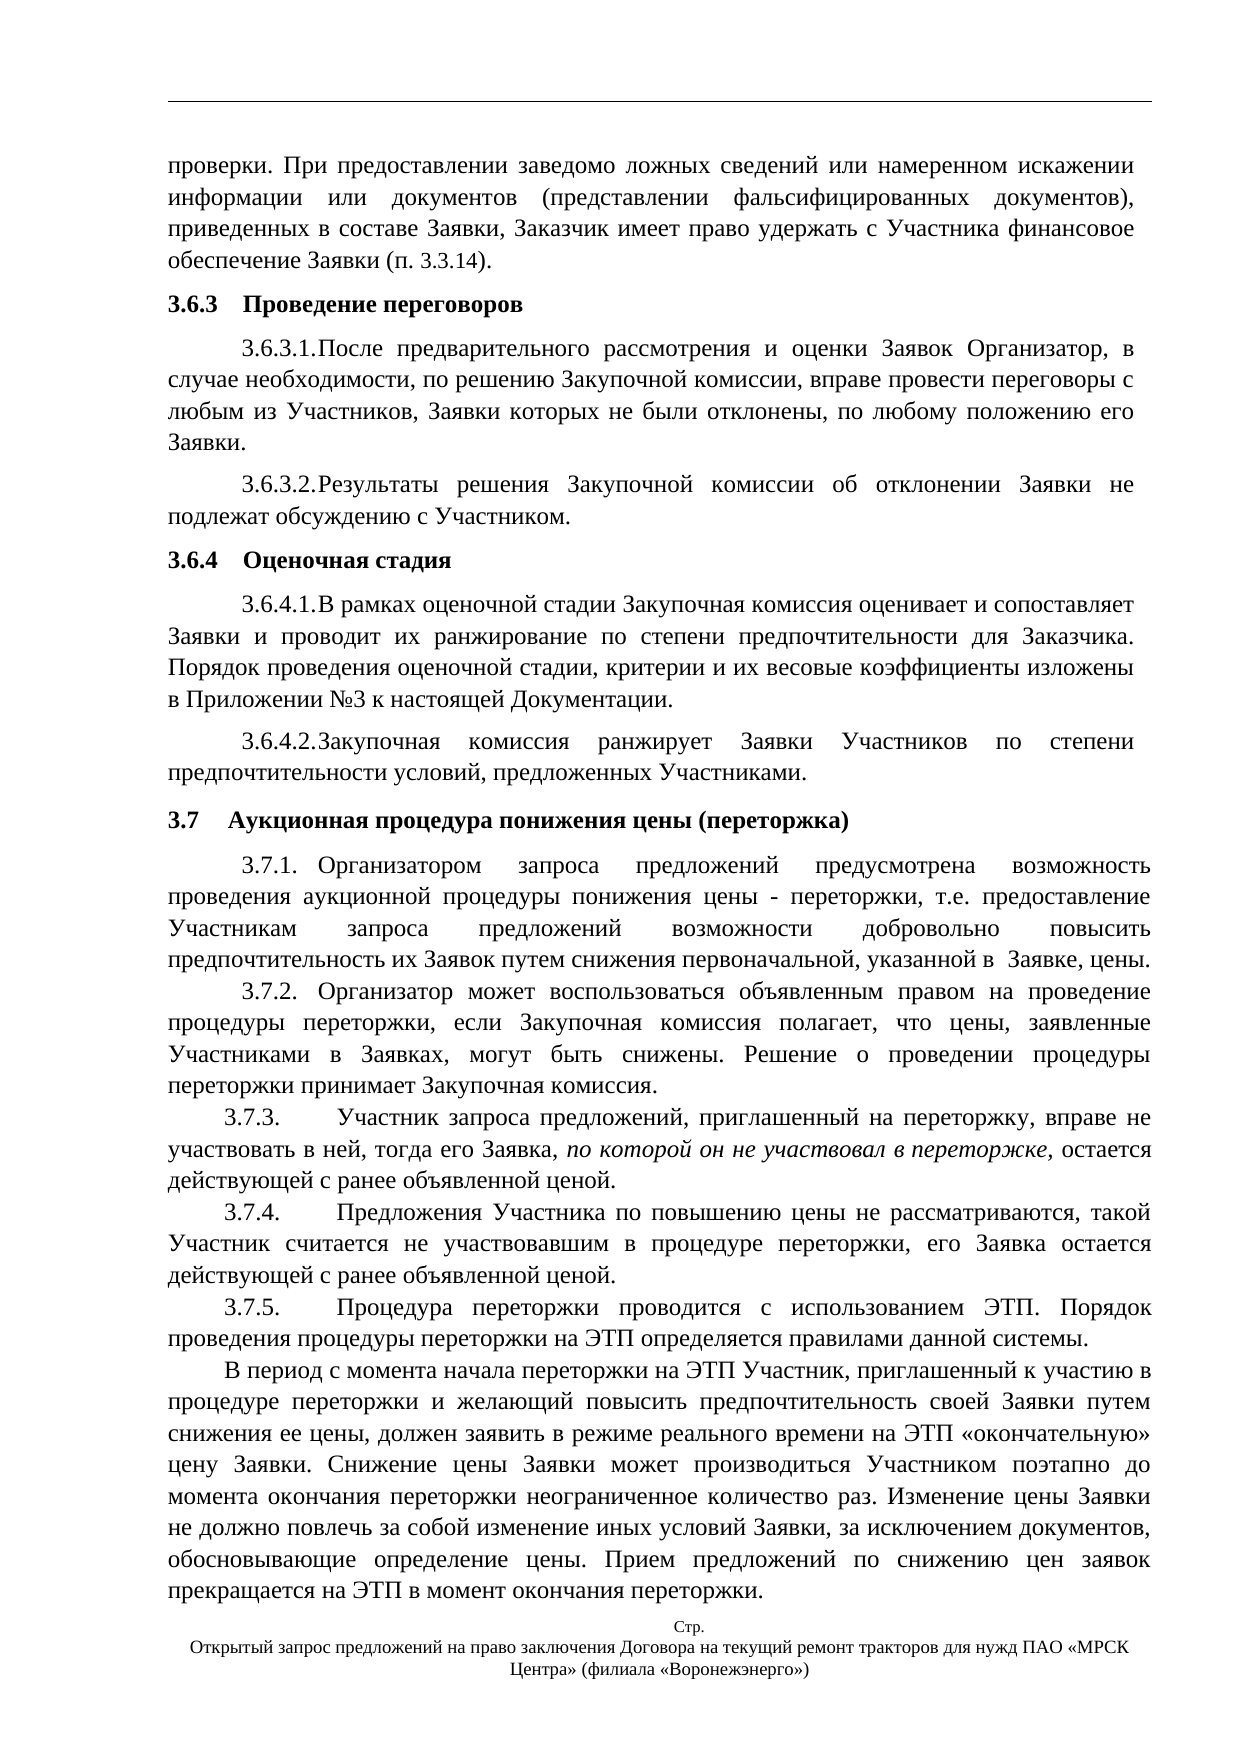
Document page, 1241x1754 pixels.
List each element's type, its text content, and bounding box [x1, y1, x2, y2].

list Участник запроса предложений, приглашенный на переторжку, вправе не участвовать в ней, тогда его Заявка, по которой он не участвовал в переторжке, остается действующей с ранее объявленной ценой. [168, 1102, 1152, 1194]
subtitle Аукционная процедура понижения цены (переторжка) [168, 806, 1152, 834]
list Результаты решения Закупочной комиссии об отклонении Заявки не подлежат обсуждению с Участником. [168, 469, 1135, 530]
list Организатором запроса предложений предусмотрена возможность проведения аукционной процедуры понижения цены - переторжки, т.е. предоставление Участникам запроса предложений возможности добровольно повысить предпочтительность их Заявок путем снижения первоначальной, указанной в Заявке, цены. [168, 850, 1152, 973]
list В рамках оценочной стадии Закупочная комиссия оценивает и сопоставляет Заявки и проводит их ранжирование по степени предпочтительности для Заказчика. Порядок проведения оценочной стадии, критерии и их весовые коэффициенты изложены в Приложении №3 к настоящей Документации. [168, 589, 1135, 713]
text В период с момента начала переторжки на ЭТП Участник, приглашенный к участию в процедуре переторжки и желающий повысить предпочтительность своей Заявки путем снижения ее цены, должен заявить в режиме реального времени на ЭТП «окончательную» цену Заявки. Снижение цены Заявки может производиться Участником поэтапно до момента окончания переторжки неограниченное количество раз. Изменение цены Заявки не должно повлечь за собой изменение иных условий Заявки, за исключением документов, обосновывающие определение цены. Прием предложений по снижению цен заявок прекращается на ЭТП в момент окончания переторжки. [168, 1355, 1152, 1604]
list Предложения Участника по повышению цены не рассматриваются, такой Участник считается не участвовавшим в процедуре переторжки, его Заявка остается действующей с ранее объявленной ценой. [168, 1197, 1152, 1289]
list Организатор может воспользоваться объявленным правом на проведение процедуры переторжки, если Закупочная комиссия полагает, что цены, заявленные Участниками в Заявках, могут быть снижены. Решение о проведении процедуры переторжки принимает Закупочная комиссия. [168, 976, 1152, 1099]
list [168, 150, 1135, 273]
list После предварительного рассмотрения и оценки Заявок Организатор, в случае необходимости, по решению Закупочной комиссии, вправе провести переговоры с любым из Участников, Заявки которых не были отклонены, по любому положению его Заявки. [168, 333, 1135, 456]
list Процедура переторжки проводится с использованием ЭТП. Порядок проведения процедуры переторжки на ЭТП определяется правилами данной системы. [168, 1292, 1152, 1352]
subtitle Проведение переговоров [168, 289, 1152, 317]
subtitle Оценочная стадия [168, 545, 1152, 574]
list Закупочная комиссия ранжирует Заявки Участников по степени предпочтительности условий, предложенных Участниками. [168, 726, 1135, 786]
